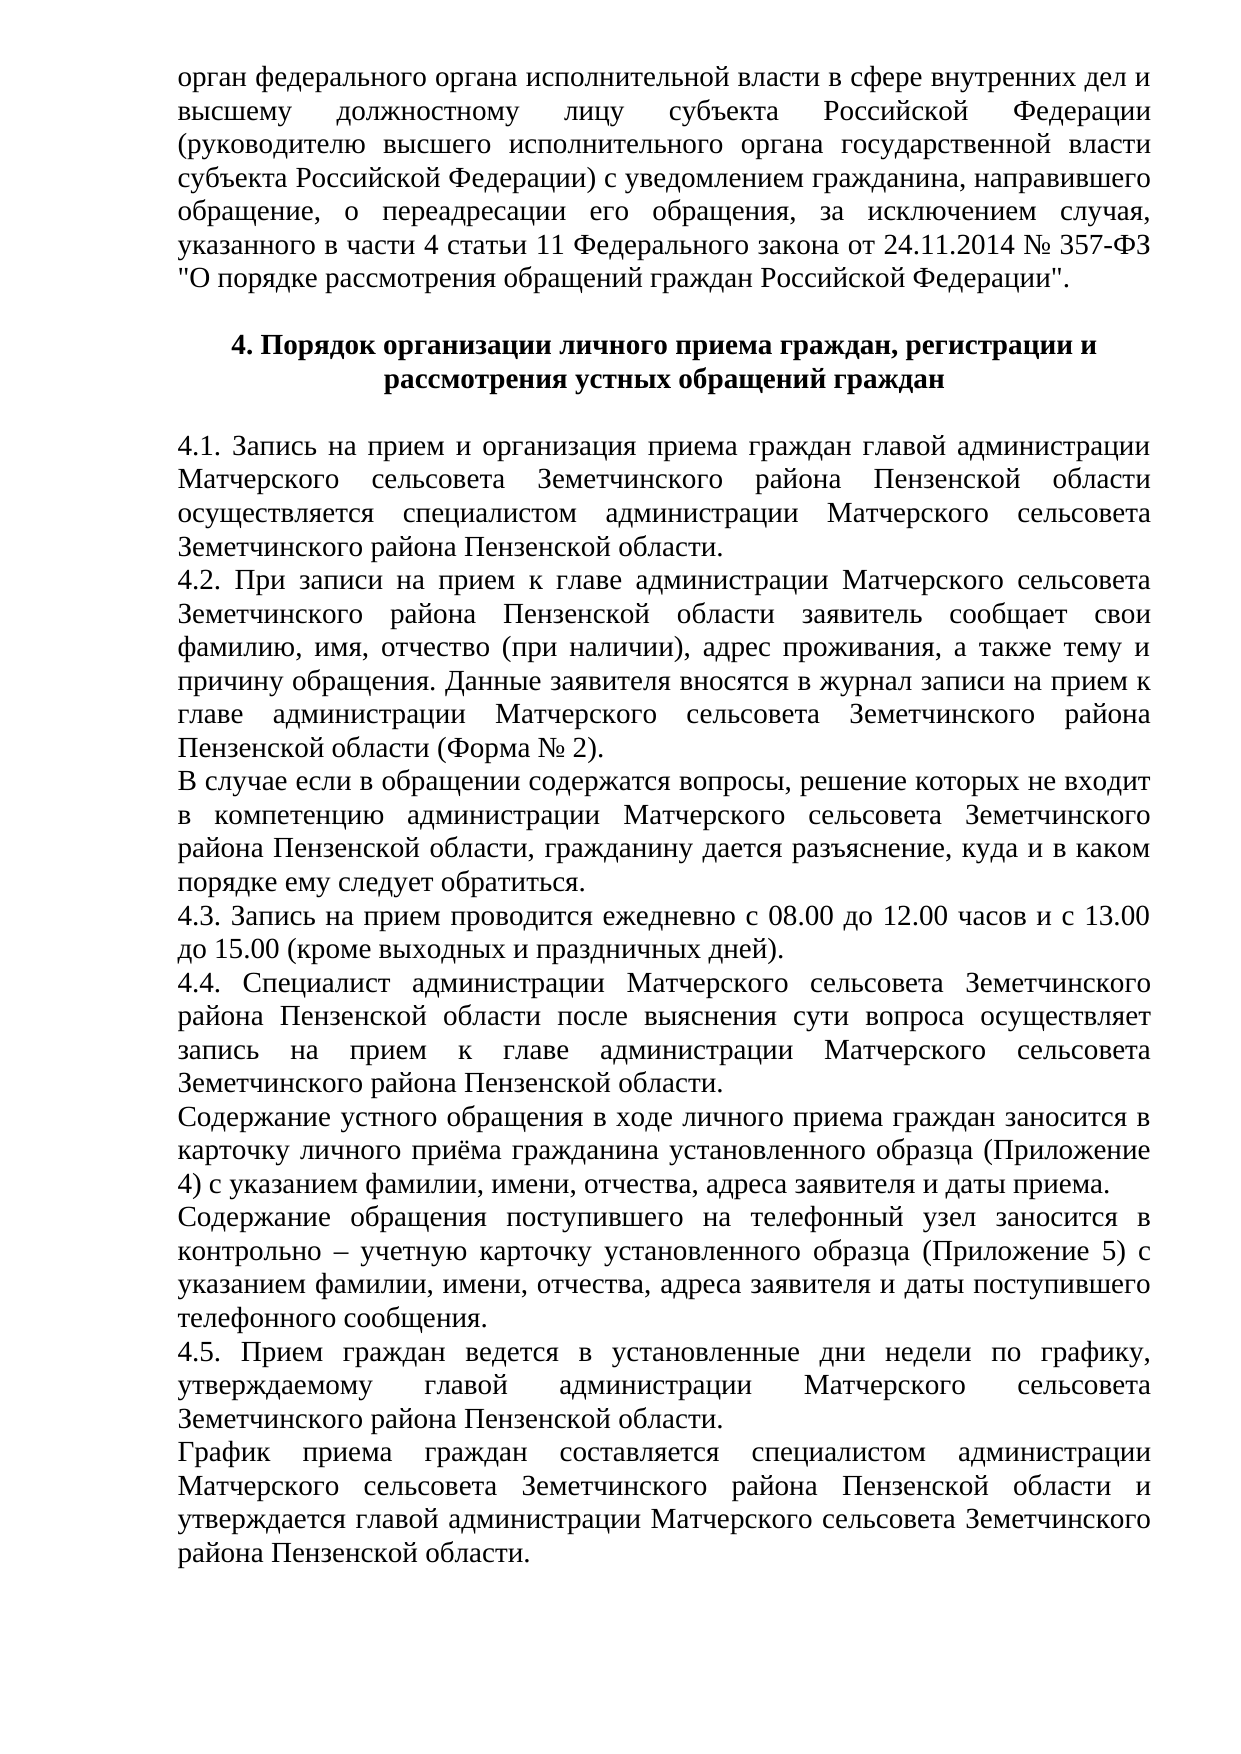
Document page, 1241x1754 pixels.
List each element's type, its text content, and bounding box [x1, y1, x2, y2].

text Содержание устного обращения в ходе личного приема граждан заносится в карточку личного приёма гражданина установленного образца (Приложение 4) с указанием фамилии, имени, отчества, адреса заявителя и даты приема. [177, 1099, 1152, 1199]
text График приема граждан составляется специалистом администрации Матчерского сельсовета Земетчинского района Пензенской области и утверждается главой администрации Матчерского сельсовета Земетчинского района Пензенской области. [177, 1434, 1152, 1568]
text 4.4. Специалист администрации Матчерского сельсовета Земетчинского района Пензенской области после выяснения сути вопроса осуществляет запись на прием к главе администрации Матчерского сельсовета Земетчинского района Пензенской области. [177, 965, 1152, 1099]
text В случае если в обращении содержатся вопросы, решение которых не входит в компетенцию администрации Матчерского сельсовета Земетчинского района Пензенской области, гражданину дается разъяснение, куда и в каком порядке ему следует обратиться. [177, 763, 1152, 898]
text 4.2. При записи на прием к главе администрации Матчерского сельсовета Земетчинского района Пензенской области заявитель сообщает свои фамилию, имя, отчество (при наличии), адрес проживания, а также тему и причину обращения. Данные заявителя вносятся в журнал записи на прием к главе администрации Матчерского сельсовета Земетчинского района Пензенской области (Форма № 2). [177, 562, 1152, 763]
text 4. Порядок организации личного приема граждан, регистрации и рассмотрения устных обращений граждан [177, 327, 1152, 394]
text 4.5. Прием граждан ведется в установленные дни недели по графику, утверждаемому главой администрации Матчерского сельсовета Земетчинского района Пензенской области. [177, 1334, 1152, 1434]
text 4.1. Запись на прием и организация приема граждан главой администрации Матчерского сельсовета Земетчинского района Пензенской области осуществляется специалистом администрации Матчерского сельсовета Земетчинского района Пензенской области. [177, 428, 1152, 562]
text 4.3. Запись на прием проводится ежедневно с 08.00 до 12.00 часов и с 13.00 до 15.00 (кроме выходных и праздничных дней). [177, 898, 1152, 965]
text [177, 59, 1152, 294]
text Содержание обращения поступившего на телефонный узел заносится в контрольно – учетную карточку установленного образца (Приложение 5) с указанием фамилии, имени, отчества, адреса заявителя и даты поступившего телефонного сообщения. [177, 1199, 1152, 1334]
